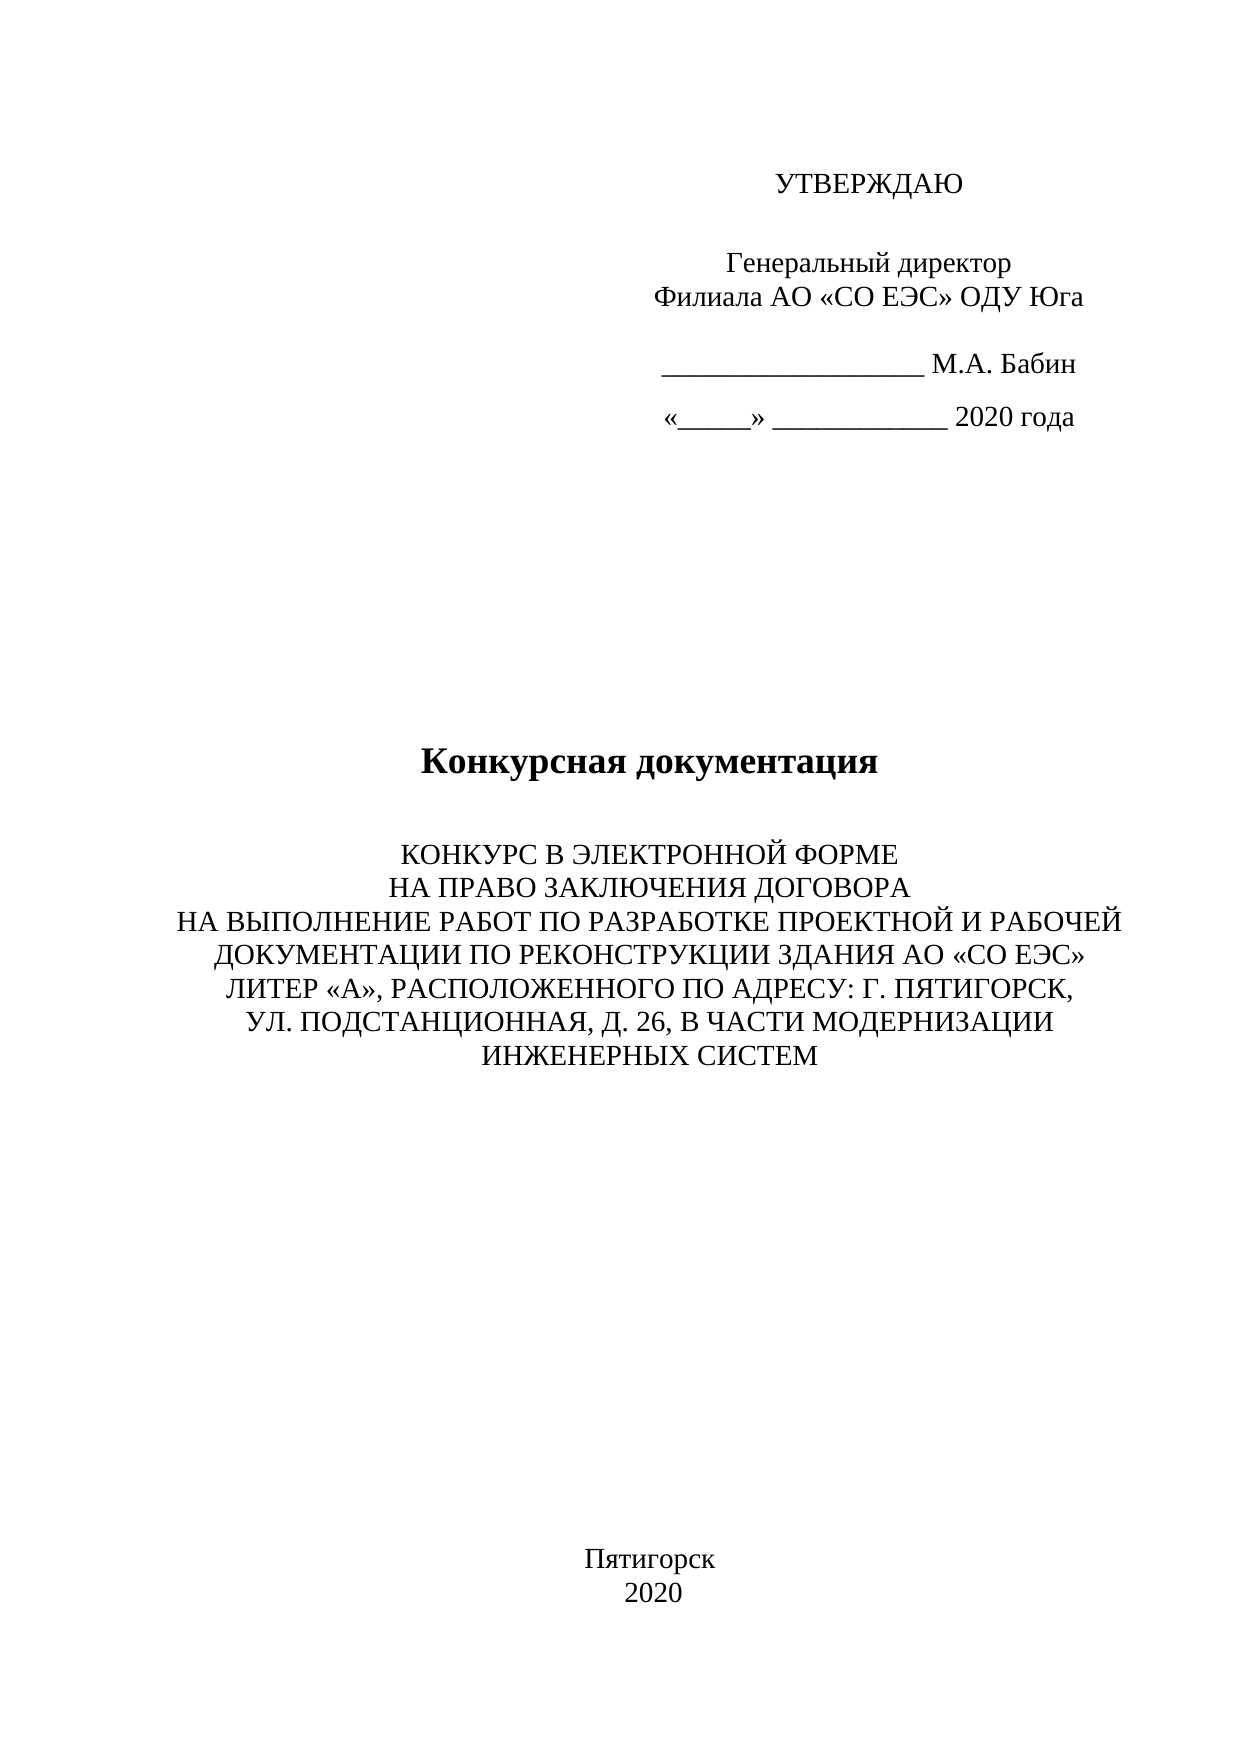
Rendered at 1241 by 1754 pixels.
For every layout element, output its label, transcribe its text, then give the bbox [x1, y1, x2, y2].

text Литер «А», расположенного по адресу: г. Пятигорск, [148, 971, 1152, 1004]
text нА ВЫПОЛНЕНИЕ работ по Разработке проектной и рабочей документации по реконструкции здания АО «СО ЕЭС» [148, 904, 1152, 971]
text НА ПРАВО ЗАКЛЮЧЕНИЯ ДОГОВОРА [148, 870, 1152, 904]
text ул. Подстанционная, д. 26, в части модернизации инженерных систем [148, 1004, 1152, 1072]
text Конкурсная документация [148, 739, 1152, 782]
text КОНКУРС В ЭЛЕКТРОННОЙ ФОРМЕ [148, 837, 1152, 870]
table_header УТВЕРЖДАЮ Генеральный директор Филиала АО «СО ЕЭС» ОДУ Юга __________________ М.А. Бабин «_____» ____________ 2020 года [605, 153, 1133, 432]
text 2020 [148, 1575, 1152, 1608]
text Пятигорск [148, 1541, 1152, 1575]
